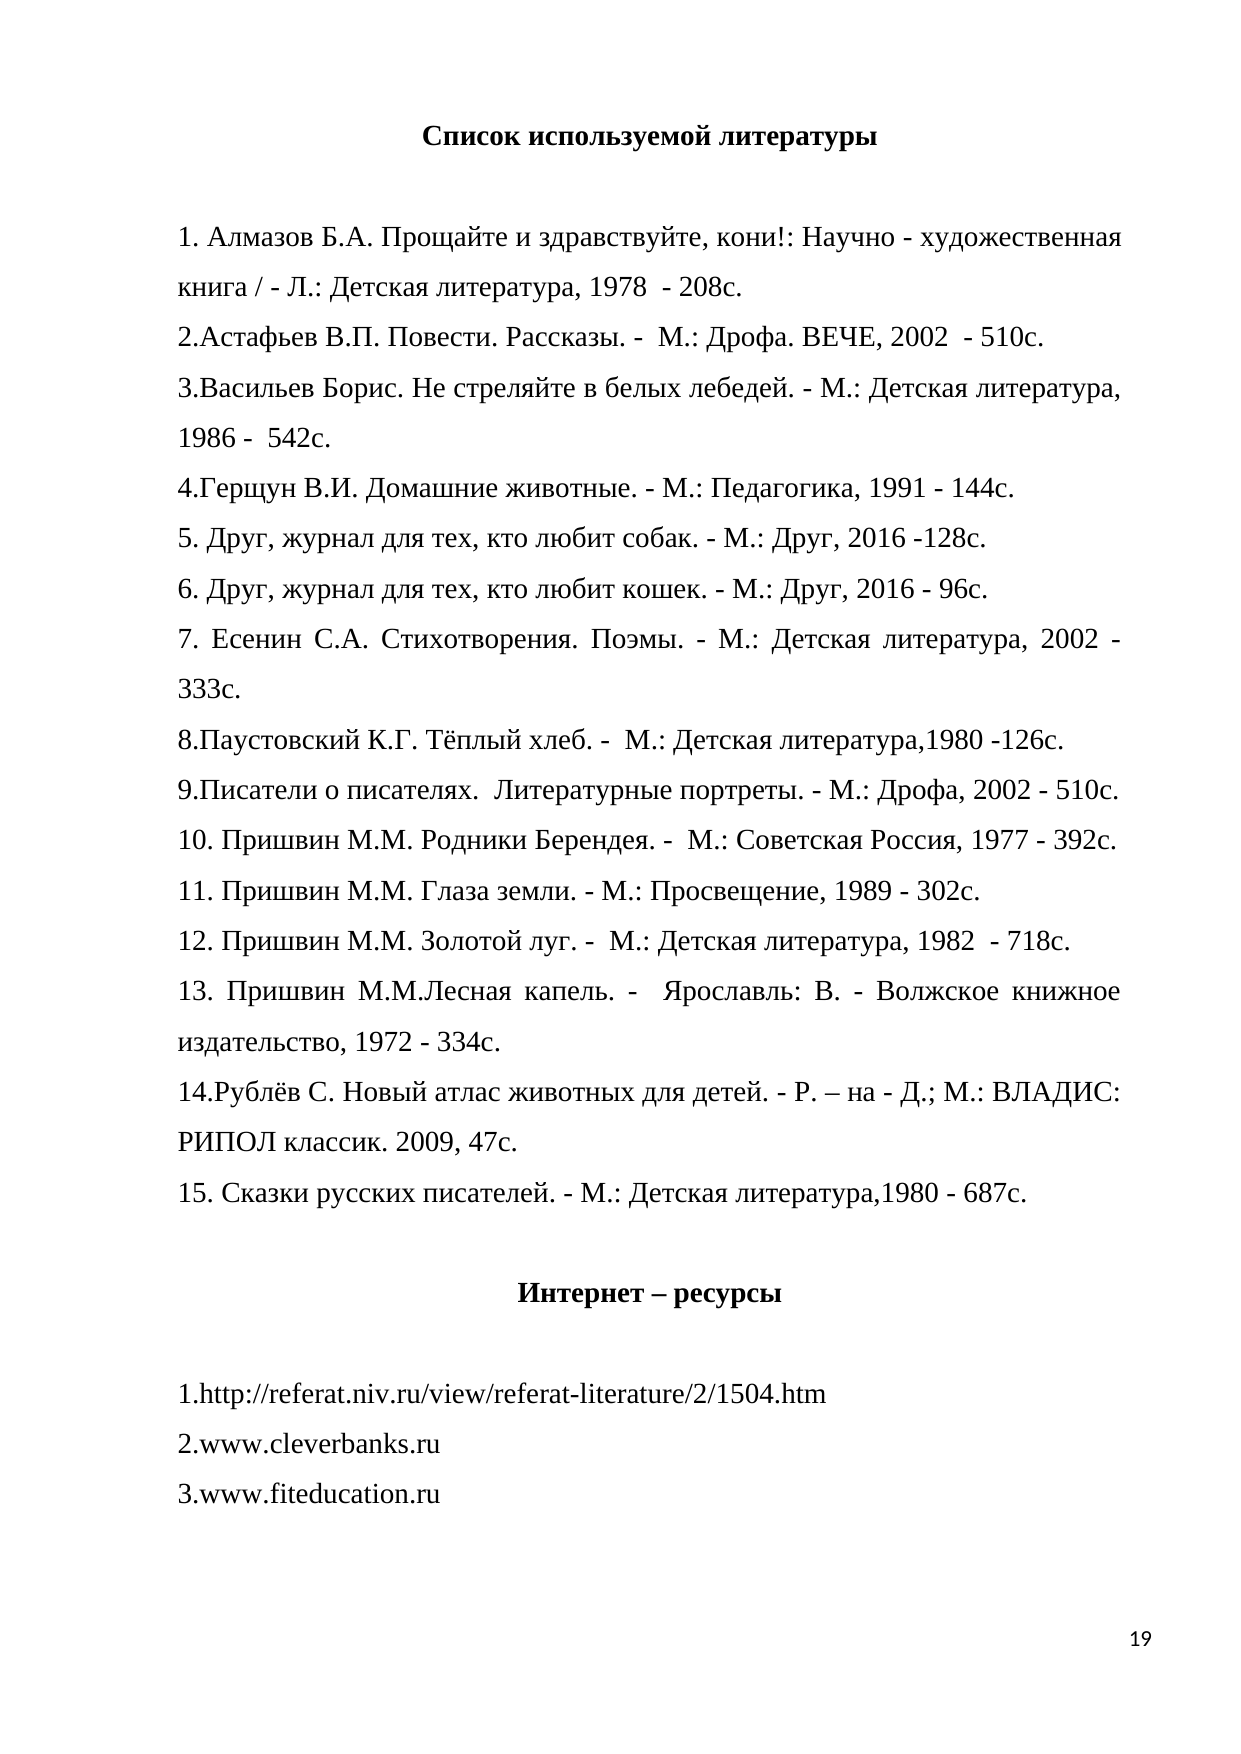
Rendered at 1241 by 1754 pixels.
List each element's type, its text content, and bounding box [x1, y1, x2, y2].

text 2.www.cleverbanks.ru [177, 1426, 1122, 1460]
text 6. Друг, журнал для тех, кто любит кошек. - М.: Друг, 2016 - 96с. [177, 571, 1122, 604]
text 9.Писатели о писателях. Литературные портреты. - М.: Дрофа, 2002 - 510с. [177, 772, 1122, 806]
text 1. Алмазов Б.А. Прощайте и здравствуйте, кони!: Научно - художественная книга / - Л.: Детская литература, 1978 - 208с. [177, 219, 1122, 303]
text 3.www.fiteducation.ru [177, 1477, 1122, 1510]
text Список используемой литературы [177, 118, 1122, 152]
text 11. Пришвин М.М. Глаза земли. - М.: Просвещение, 1989 - 302с. [177, 873, 1122, 906]
text 15. Сказки русских писателей. - М.: Детская литература,1980 - 687с. [177, 1175, 1122, 1208]
text 12. Пришвин М.М. Золотой луг. - М.: Детская литература, 1982 - 718с. [177, 923, 1122, 957]
text Интернет – ресурсы [177, 1275, 1122, 1309]
text 3.Васильев Борис. Не стреляйте в белых лебедей. - М.: Детская литература, 1986 - 542с. [177, 370, 1122, 453]
text 5. Друг, журнал для тех, кто любит собак. - М.: Друг, 2016 -128с. [177, 521, 1122, 554]
text 7. Есенин С.А. Стихотворения. Поэмы. - М.: Детская литература, 2002 - 333с. [177, 621, 1122, 705]
text 4.Герщун В.И. Домашние животные. - М.: Педагогика, 1991 - 144с. [177, 470, 1122, 504]
text 14.Рублёв С. Новый атлас животных для детей. - Р. – на - Д.; М.: ВЛАДИС: РИПОЛ классик. 2009, 47с. [177, 1074, 1122, 1158]
text 8.Паустовский К.Г. Тёплый хлеб. - М.: Детская литература,1980 -126с. [177, 722, 1122, 755]
text 2.Астафьев В.П. Повести. Рассказы. - М.: Дрофа. ВЕЧЕ, 2002 - 510с. [177, 319, 1122, 353]
text 13. Пришвин М.М.Лесная капель. - Ярославль: В. - Волжское книжное издательство, 1972 - 334с. [177, 973, 1122, 1057]
text 10. Пришвин М.М. Родники Берендея. - М.: Советская Россия, 1977 - 392с. [177, 822, 1122, 856]
text 1.http://referat.niv.ru/view/referat-literature/2/1504.htm [177, 1376, 1122, 1409]
